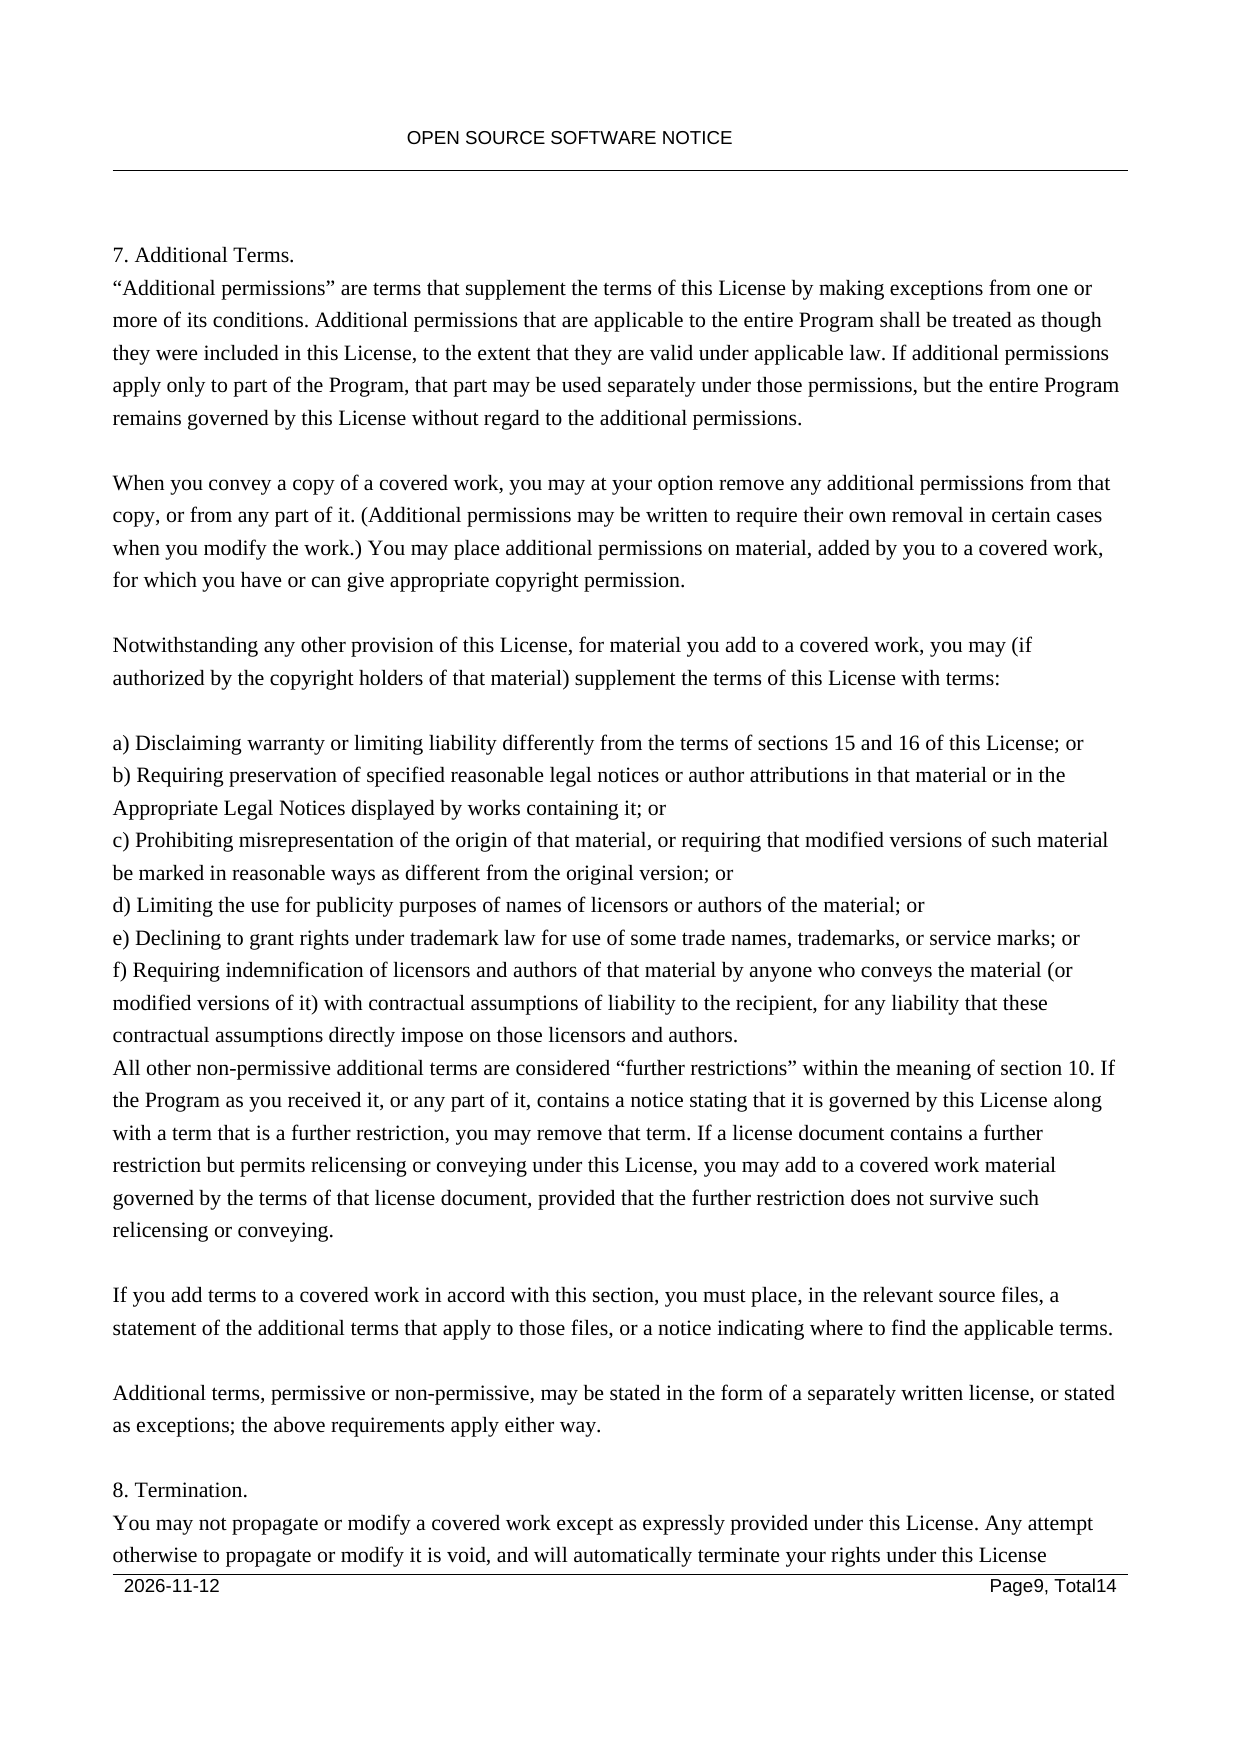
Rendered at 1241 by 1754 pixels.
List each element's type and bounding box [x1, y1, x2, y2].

text [112, 206, 1128, 1571]
